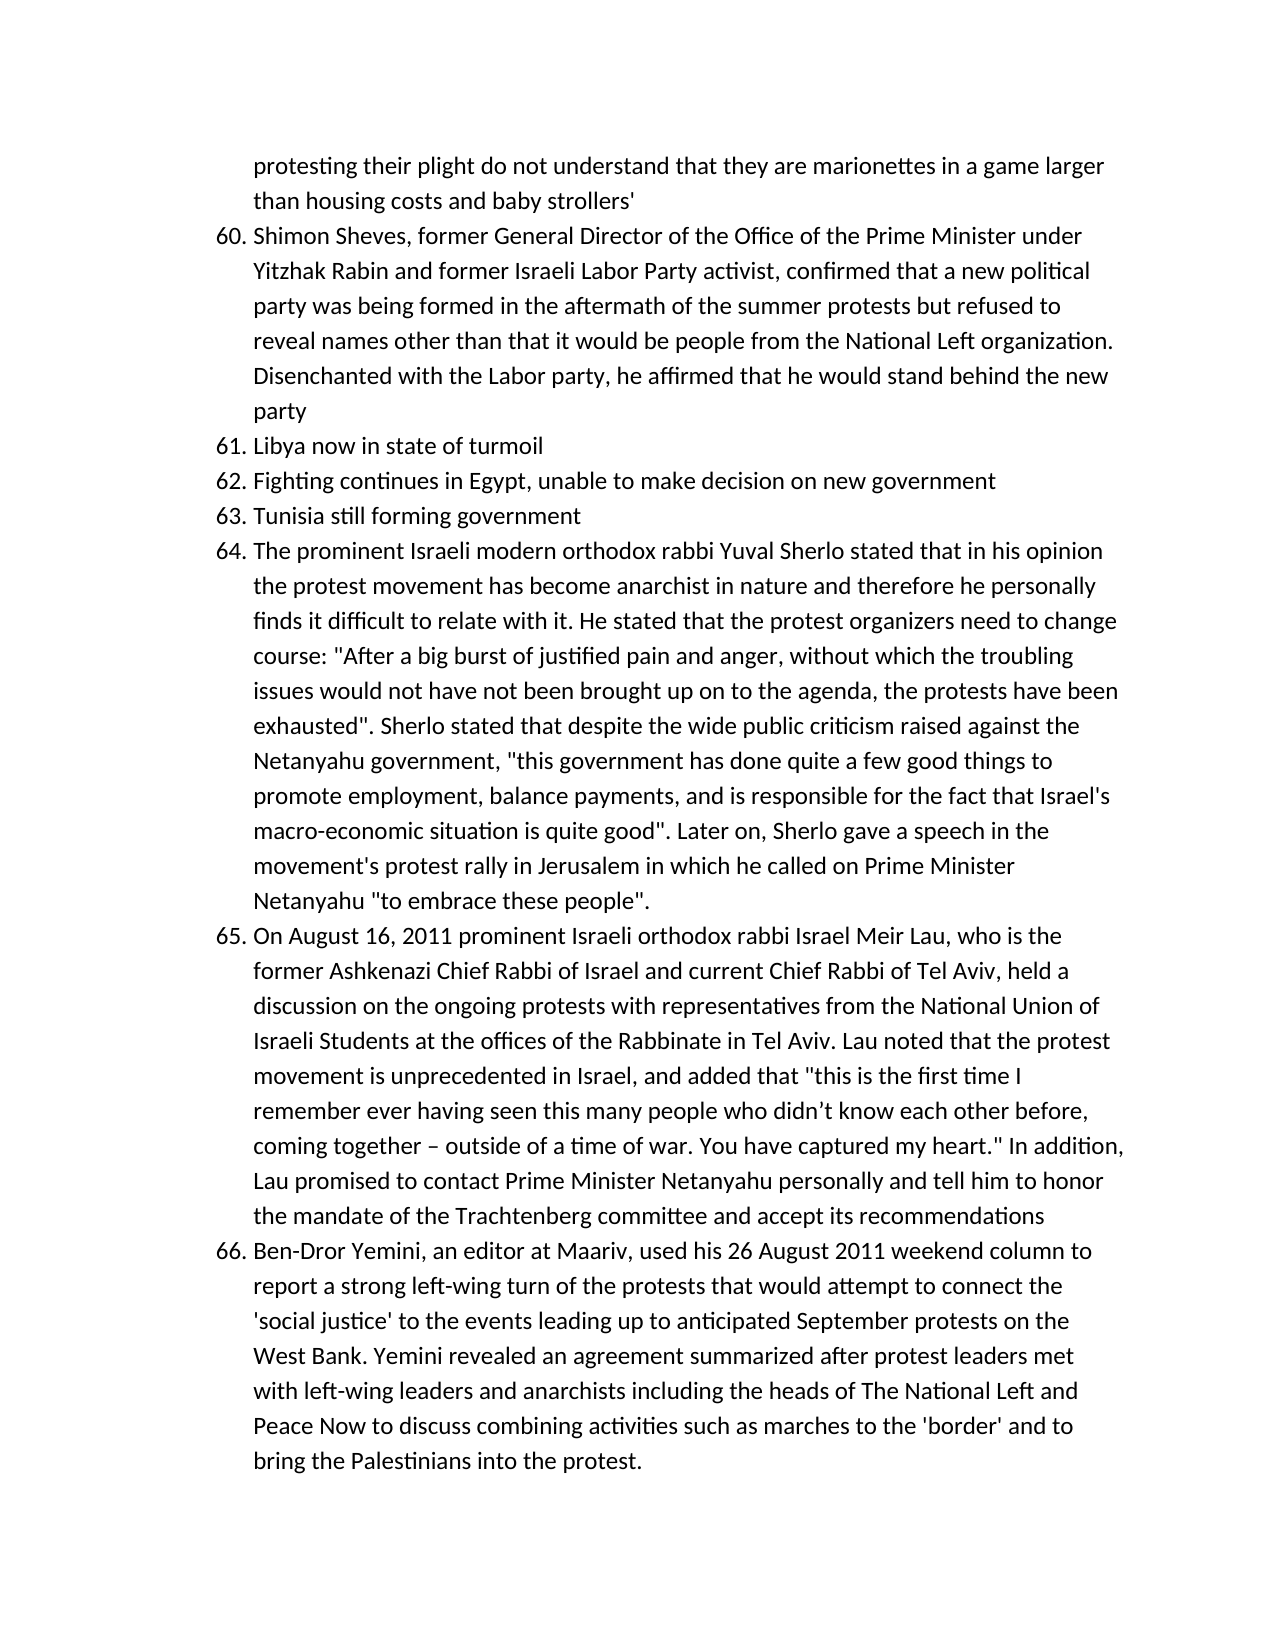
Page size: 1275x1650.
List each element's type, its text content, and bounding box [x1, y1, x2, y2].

list On August 16, 2011 prominent Israeli orthodox rabbi Israel Meir Lau, who is the former Ashkenazi Chief Rabbi of Israel and current Chief Rabbi of Tel Aviv, held a discussion on the ongoing protests with representatives from the National Union of Israeli Students at the offices of the Rabbinate in Tel Aviv. Lau noted that the protest movement is unprecedented in Israel, and added that "this is the first time I remember ever having seen this many people who didn’t know each other before, coming together – outside of a time of war. You have captured my heart." In addition, Lau promised to contact Prime Minister Netanyahu personally and tell him to honor the mandate of the Trachtenberg committee and accept its recommendations [216, 920, 1125, 1231]
list Shimon Sheves, former General Director of the Office of the Prime Minister under Yitzhak Rabin and former Israeli Labor Party activist, confirmed that a new political party was being formed in the aftermath of the summer protests but refused to reveal names other than that it would be people from the National Left organization. Disenchanted with the Labor party, he affirmed that he would stand behind the new party [216, 220, 1125, 426]
list The prominent Israeli modern orthodox rabbi Yuval Sherlo stated that in his opinion the protest movement has become anarchist in nature and therefore he personally finds it difficult to relate with it. He stated that the protest organizers need to change course: "After a big burst of justified pain and anger, without which the troubling issues would not have not been brought up on to the agenda, the protests have been exhausted". Sherlo stated that despite the wide public criticism raised against the Netanyahu government, "this government has done quite a few good things to promote ​​employment, balance payments, and is responsible for the fact that Israel's macro-economic situation is quite good". Later on, Sherlo gave a speech in the movement's protest rally in Jerusalem in which he called on Prime Minister Netanyahu "to embrace these people". [216, 535, 1125, 916]
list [216, 150, 1125, 216]
list Libya now in state of turmoil [216, 430, 1125, 461]
list Fighting continues in Egypt, unable to make decision on new government [216, 465, 1125, 496]
list Tunisia still forming government [216, 500, 1125, 531]
list Ben-Dror Yemini, an editor at Maariv, used his 26 August 2011 weekend column to report a strong left-wing turn of the protests that would attempt to connect the 'social justice' to the events leading up to anticipated September protests on the West Bank. Yemini revealed an agreement summarized after protest leaders met with left-wing leaders and anarchists including the heads of The National Left and Peace Now to discuss combining activities such as marches to the 'border' and to bring the Palestinians into the protest. [216, 1235, 1125, 1476]
